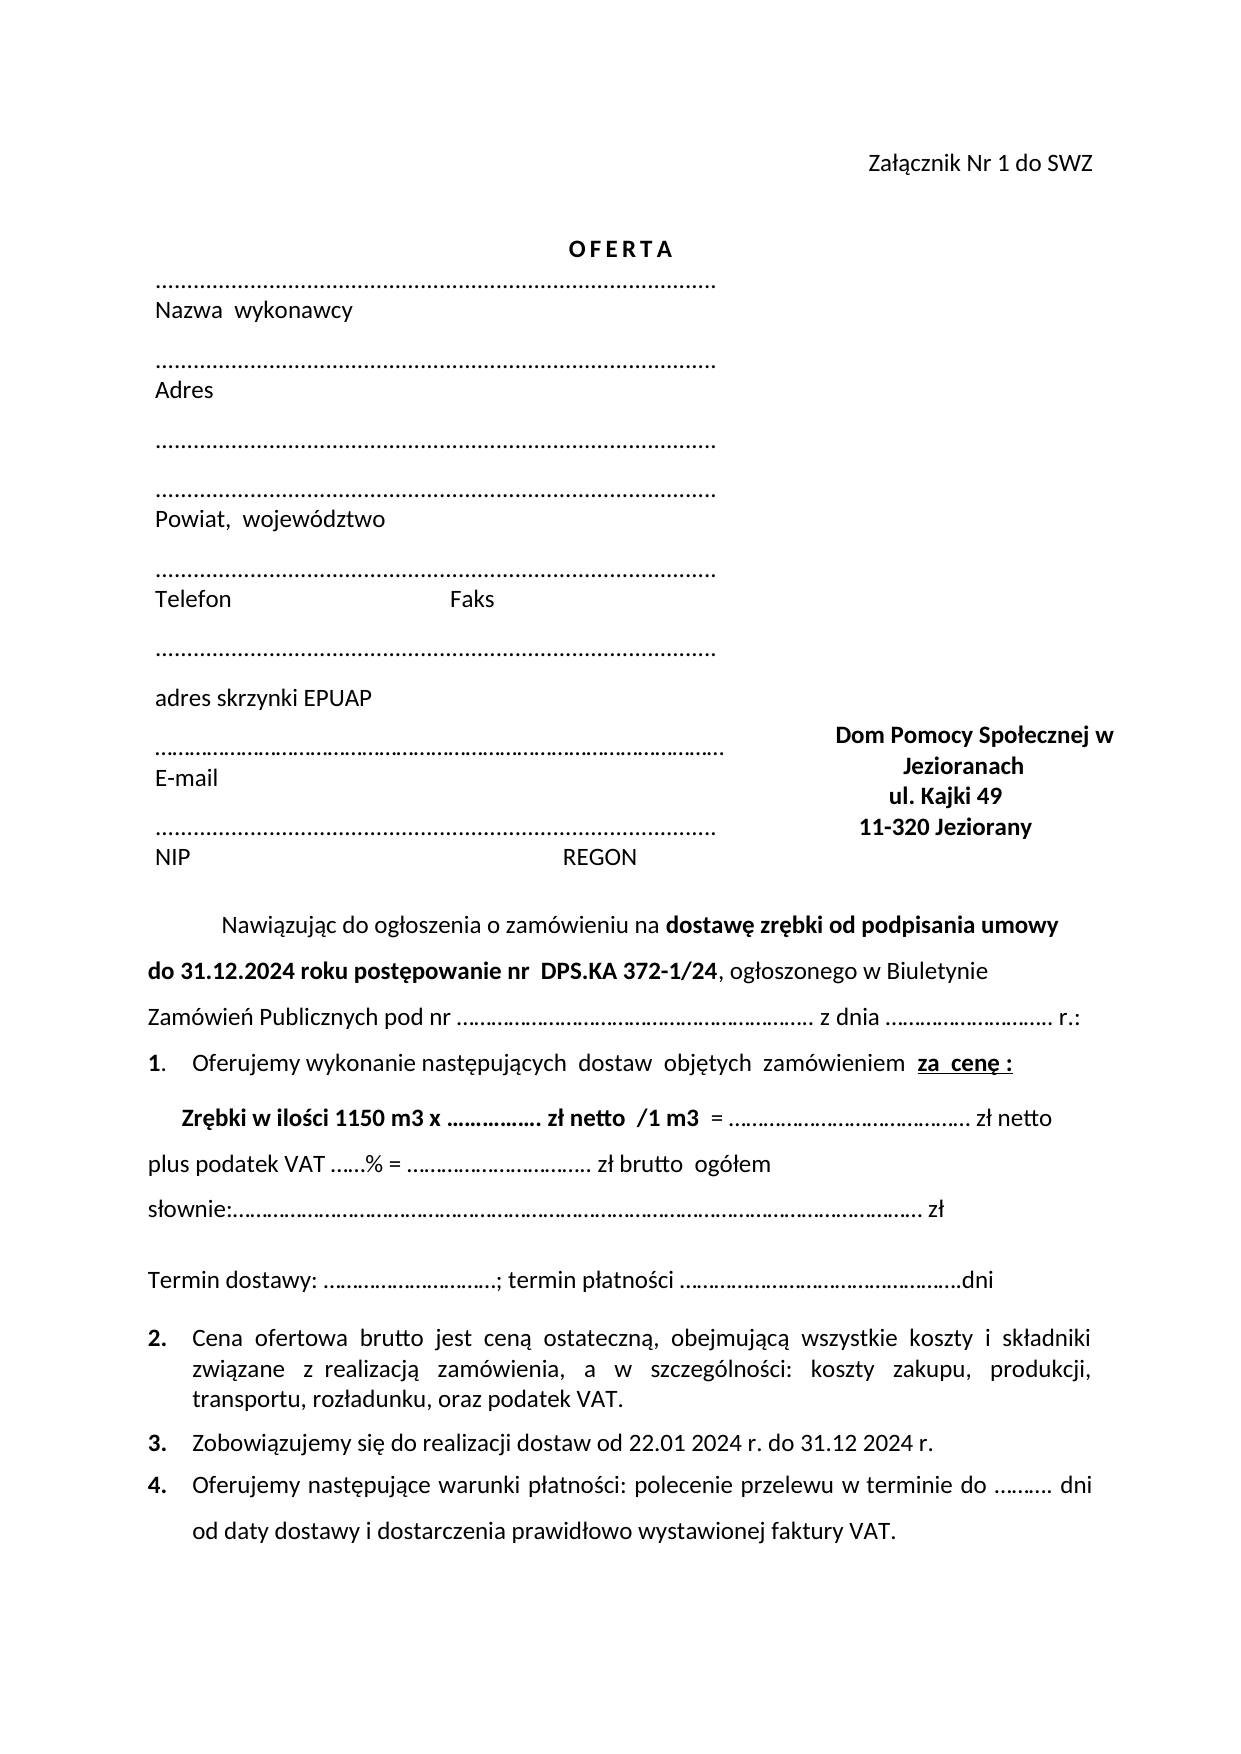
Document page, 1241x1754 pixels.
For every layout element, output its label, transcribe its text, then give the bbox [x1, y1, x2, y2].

text Nawiązując do ogłoszenia o zamówieniu na dostawę zrębki od podpisania umowy do 31.12.2024 roku postępowanie nr DPS.KA 372-1/24, ogłoszonego w Biuletynie Zamówień Publicznych pod nr …………………………………………………….. z dnia ……………………….. r.: [148, 909, 1093, 1031]
table_header Dom Pomocy Społecznej w Jezioranach ul. Kajki 49 11-320 Jeziorany [732, 264, 1159, 872]
table_header ......................................................................................... Nazwa wykonawcy ......................................................................................... Adres ......................................................................................... ......................................................................................... Powiat, województwo ......................................................................................... Telefon Faks ......................................................................................... adres skrzynki EPUAP ……………………………………………………………………………………… E-mail ......................................................................................... NIP REGON [148, 264, 732, 872]
text OFERTA [148, 234, 1093, 264]
list Cena ofertowa brutto jest ceną ostateczną, obejmującą wszystkie koszty i składniki związane z realizacją zamówienia, a w szczególności: koszty zakupu, produkcji, transportu, rozładunku, oraz podatek VAT. [148, 1323, 1093, 1414]
text Załącznik Nr 1 do SWZ [148, 148, 1093, 178]
list Oferujemy następujące warunki płatności: polecenie przelewu w terminie do ………. dni od daty dostawy i dostarczenia prawidłowo wystawionej faktury VAT. [148, 1470, 1093, 1546]
text 1. Oferujemy wykonanie następujących dostaw objętych zamówieniem za cenę : [148, 1047, 1093, 1077]
text Zrębki w ilości 1150 m3 x ……………. zł netto /1 m3 = …………………………………… zł netto plus podatek VAT ……% = ………………………….. zł brutto ogółem słownie:………………………………………………………………………………………………………… zł [148, 1102, 1087, 1224]
text Termin dostawy: …………………………; termin płatności ………………………………………….dni [148, 1264, 1087, 1295]
list Zobowiązujemy się do realizacji dostaw od 22.01 2024 r. do 31.12 2024 r. [148, 1427, 1093, 1457]
